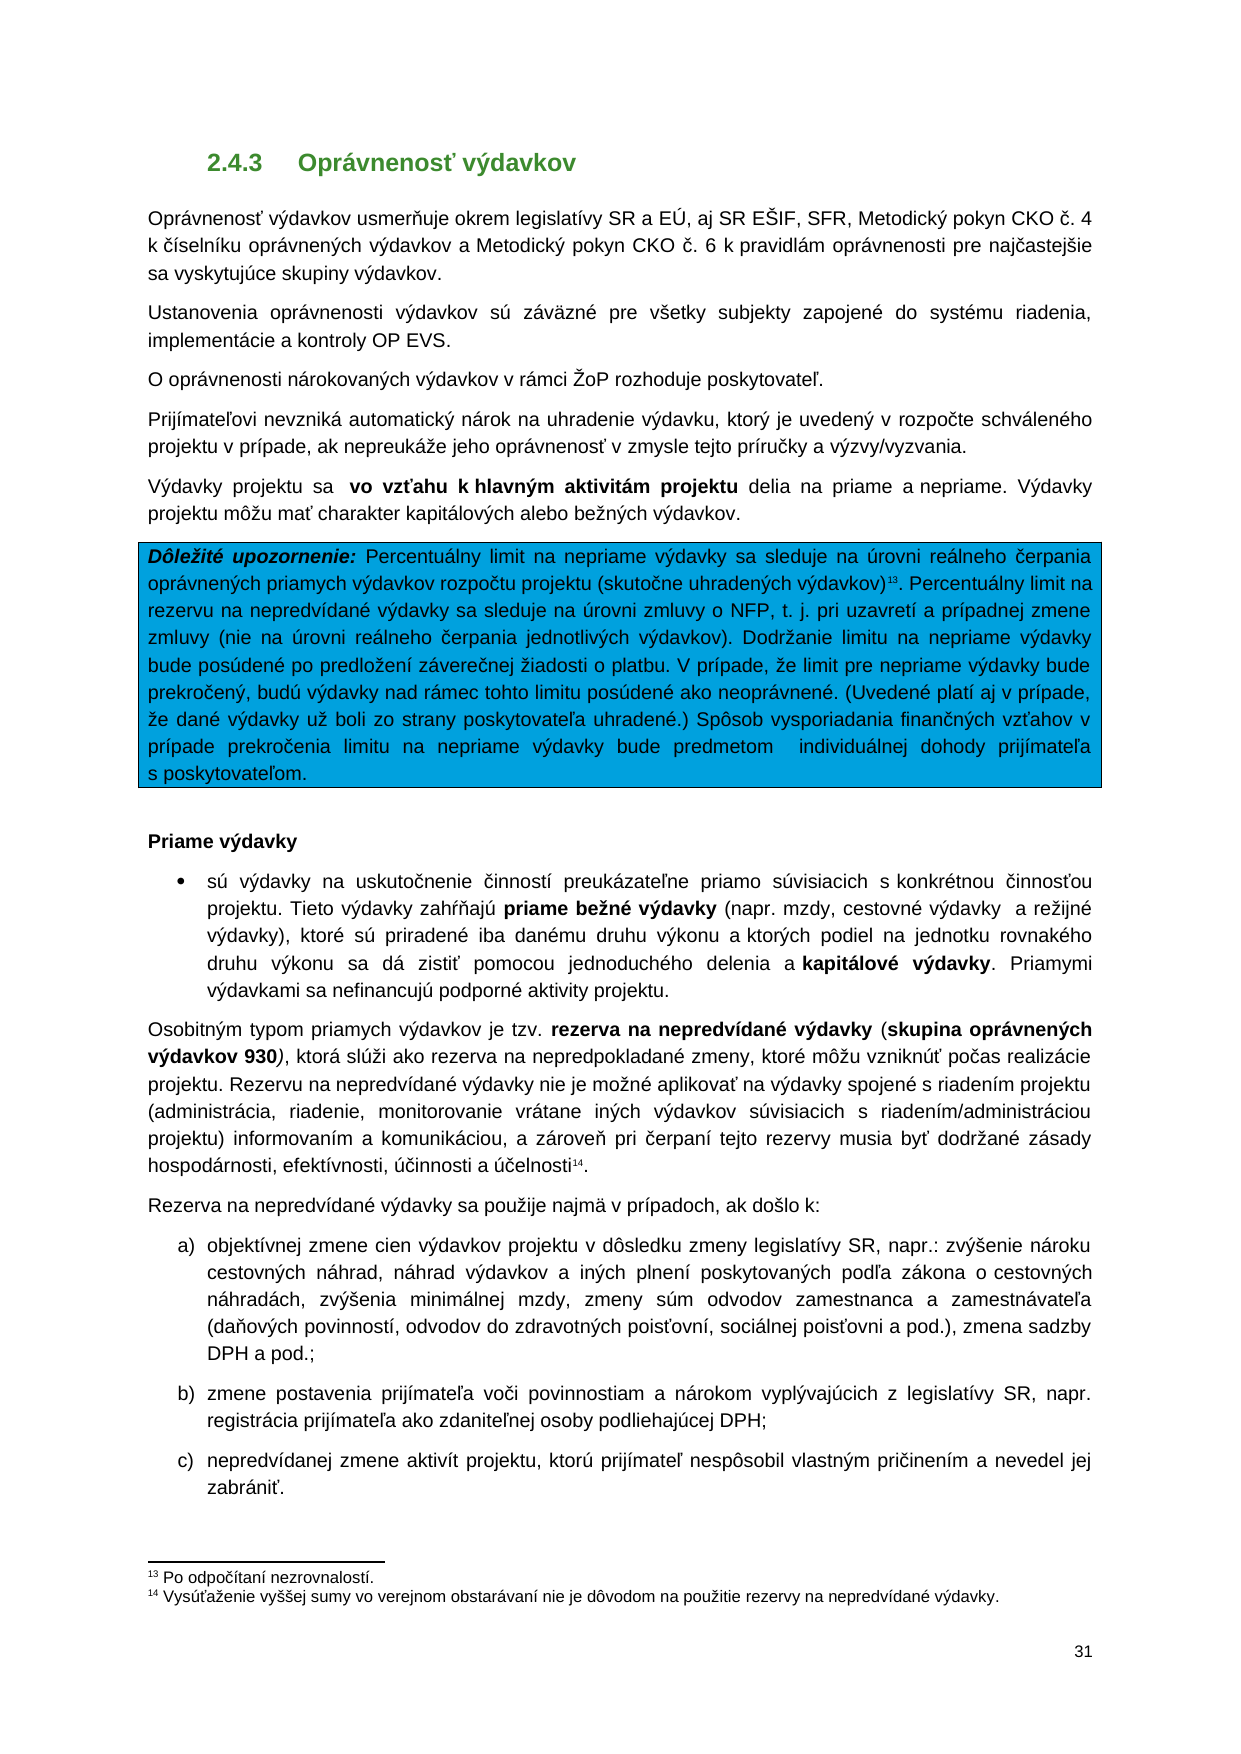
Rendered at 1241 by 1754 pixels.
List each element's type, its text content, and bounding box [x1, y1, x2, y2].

text Ustanovenia oprávnenosti výdavkov sú záväzné pre všetky subjekty zapojené do systému riadenia, implementácie a kontroly OP EVS. [148, 301, 1092, 351]
text Priame výdavky [148, 830, 1092, 853]
text Rezerva na nepredvídané výdavky sa použije najmä v prípadoch, ak došlo k: [148, 1194, 1092, 1217]
list zmene postavenia prijímateľa voči povinnostiam a nárokom vyplývajúcich z legislatívy SR, napr. registrácia prijímateľa ako zdaniteľnej osoby podliehajúcej DPH; [177, 1382, 1092, 1432]
text Výdavky projektu sa vo vzťahu k hlavným aktivitám projektu delia na priame a nepriame. Výdavky projektu môžu mať charakter kapitálových alebo bežných výdavkov. [148, 475, 1092, 524]
text O oprávnenosti nárokovaných výdavkov v rámci ŽoP rozhoduje poskytovateľ. [148, 368, 1092, 391]
subtitle Oprávnenosť výdavkov [207, 148, 1092, 176]
text Oprávnenosť výdavkov usmerňuje okrem legislatívy SR a EÚ, aj SR EŠIF, SFR, Metodický pokyn CKO č. 4 k číselníku oprávnených výdavkov a Metodický pokyn CKO č. 6 k pravidlám oprávnenosti pre najčastejšie sa vyskytujúce skupiny výdavkov. [148, 207, 1092, 284]
text Dôležité upozornenie: Percentuálny limit na nepriame výdavky sa sleduje na úrovni reálneho čerpania oprávnených priamych výdavkov rozpočtu projektu (skutočne uhradených výdavkov). Percentuálny limit na rezervu na nepredvídané výdavky sa sleduje na úrovni zmluvy o NFP, t. j. pri uzavretí a prípadnej zmene zmluvy (nie na úrovni reálneho čerpania jednotlivých výdavkov). Dodržanie limitu na nepriame výdavky bude posúdené po predložení záverečnej žiadosti o platbu. V prípade, že limit pre nepriame výdavky bude prekročený, budú výdavky nad rámec tohto limitu posúdené ako neoprávnené. (Uvedené platí aj v prípade, že dané výdavky už boli zo strany poskytovateľa uhradené.) Spôsob vysporiadania finančných vzťahov v prípade prekročenia limitu na nepriame výdavky bude predmetom individuálnej dohody prijímateľa s poskytovateľom. [139, 543, 1101, 787]
text Prijímateľovi nevzniká automatický nárok na uhradenie výdavku, ktorý je uvedený v rozpočte schváleného projektu v prípade, ak nepreukáže jeho oprávnenosť v zmysle tejto príručky a výzvy/vyzvania. [148, 408, 1092, 458]
list nepredvídanej zmene aktivít projektu, ktorú prijímateľ nespôsobil vlastným pričinením a nevedel jej zabrániť. [177, 1449, 1092, 1499]
text sú výdavky na uskutočnenie činností preukázateľne priamo súvisiacich s konkrétnou činnosťou projektu. Tieto výdavky zahŕňajú priame bežné výdavky (napr. mzdy, cestovné výdavky a režijné výdavky), ktoré sú priradené iba danému druhu výkonu a ktorých podiel na jednotku rovnakého druhu výkonu sa dá zistiť pomocou jednoduchého delenia a kapitálové výdavky. Priamymi výdavkami sa nefinancujú podporné aktivity projektu. [177, 870, 1092, 1001]
text Osobitným typom priamych výdavkov je tzv. rezerva na nepredvídané výdavky (skupina oprávnených výdavkov 930), ktorá slúži ako rezerva na nepredpokladané zmeny, ktoré môžu vzniknúť počas realizácie projektu. Rezervu na nepredvídané výdavky nie je možné aplikovať na výdavky spojené s riadením projektu (administrácia, riadenie, monitorovanie vrátane iných výdavkov súvisiacich s riadením/administráciou projektu) informovaním a komunikáciou, a zároveň pri čerpaní tejto rezervy musia byť dodržané zásady hospodárnosti, efektívnosti, účinnosti a účelnosti. [148, 1018, 1092, 1177]
list objektívnej zmene cien výdavkov projektu v dôsledku zmeny legislatívy SR, napr.: zvýšenie nároku cestovných náhrad, náhrad výdavkov a iných plnení poskytovaných podľa zákona o cestovných náhradách, zvýšenia minimálnej mzdy, zmeny súm odvodov zamestnanca a zamestnávateľa (daňových povinností, odvodov do zdravotných poisťovní, sociálnej poisťovni a pod.), zmena sadzby DPH a pod.; [177, 1233, 1092, 1365]
